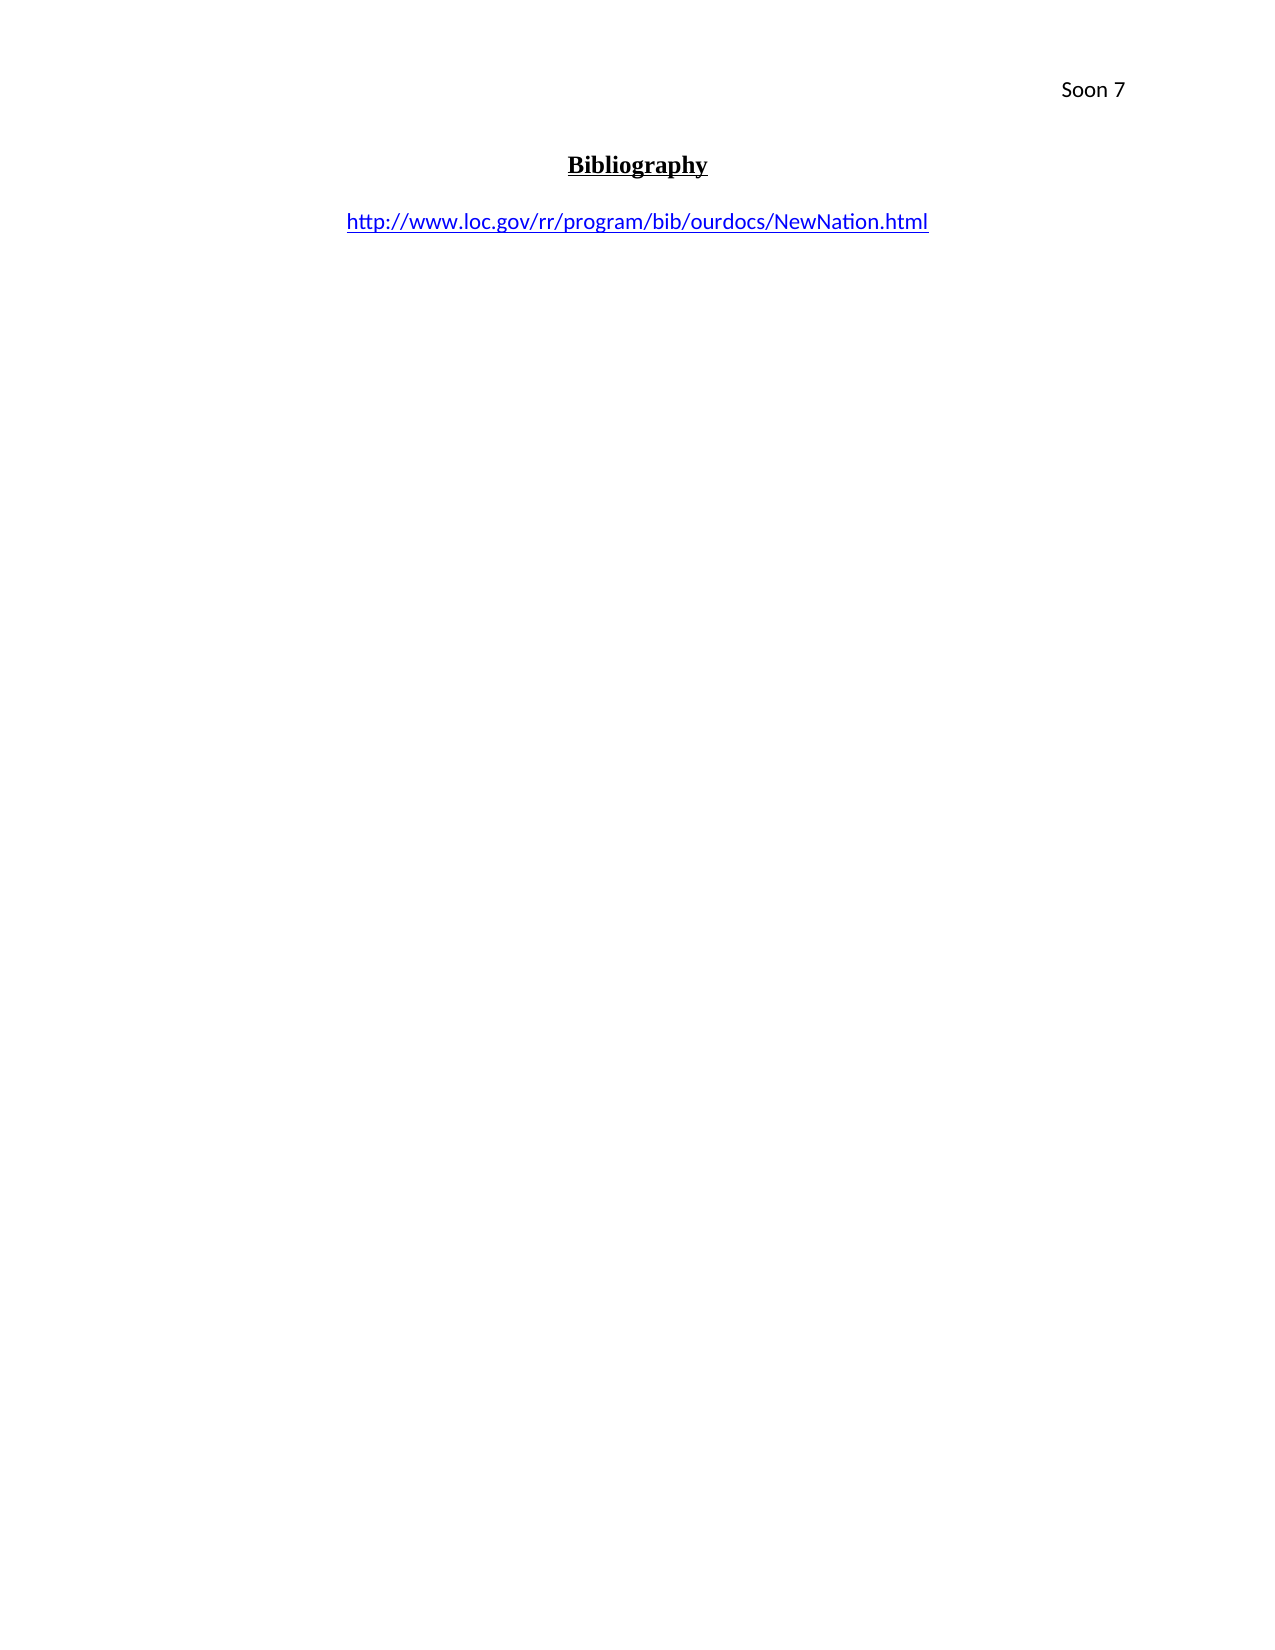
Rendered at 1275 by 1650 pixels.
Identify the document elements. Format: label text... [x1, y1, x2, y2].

text Bibliography [150, 150, 1125, 179]
text http://www.loc.gov/rr/program/bib/ourdocs/NewNation.html [150, 207, 1125, 236]
